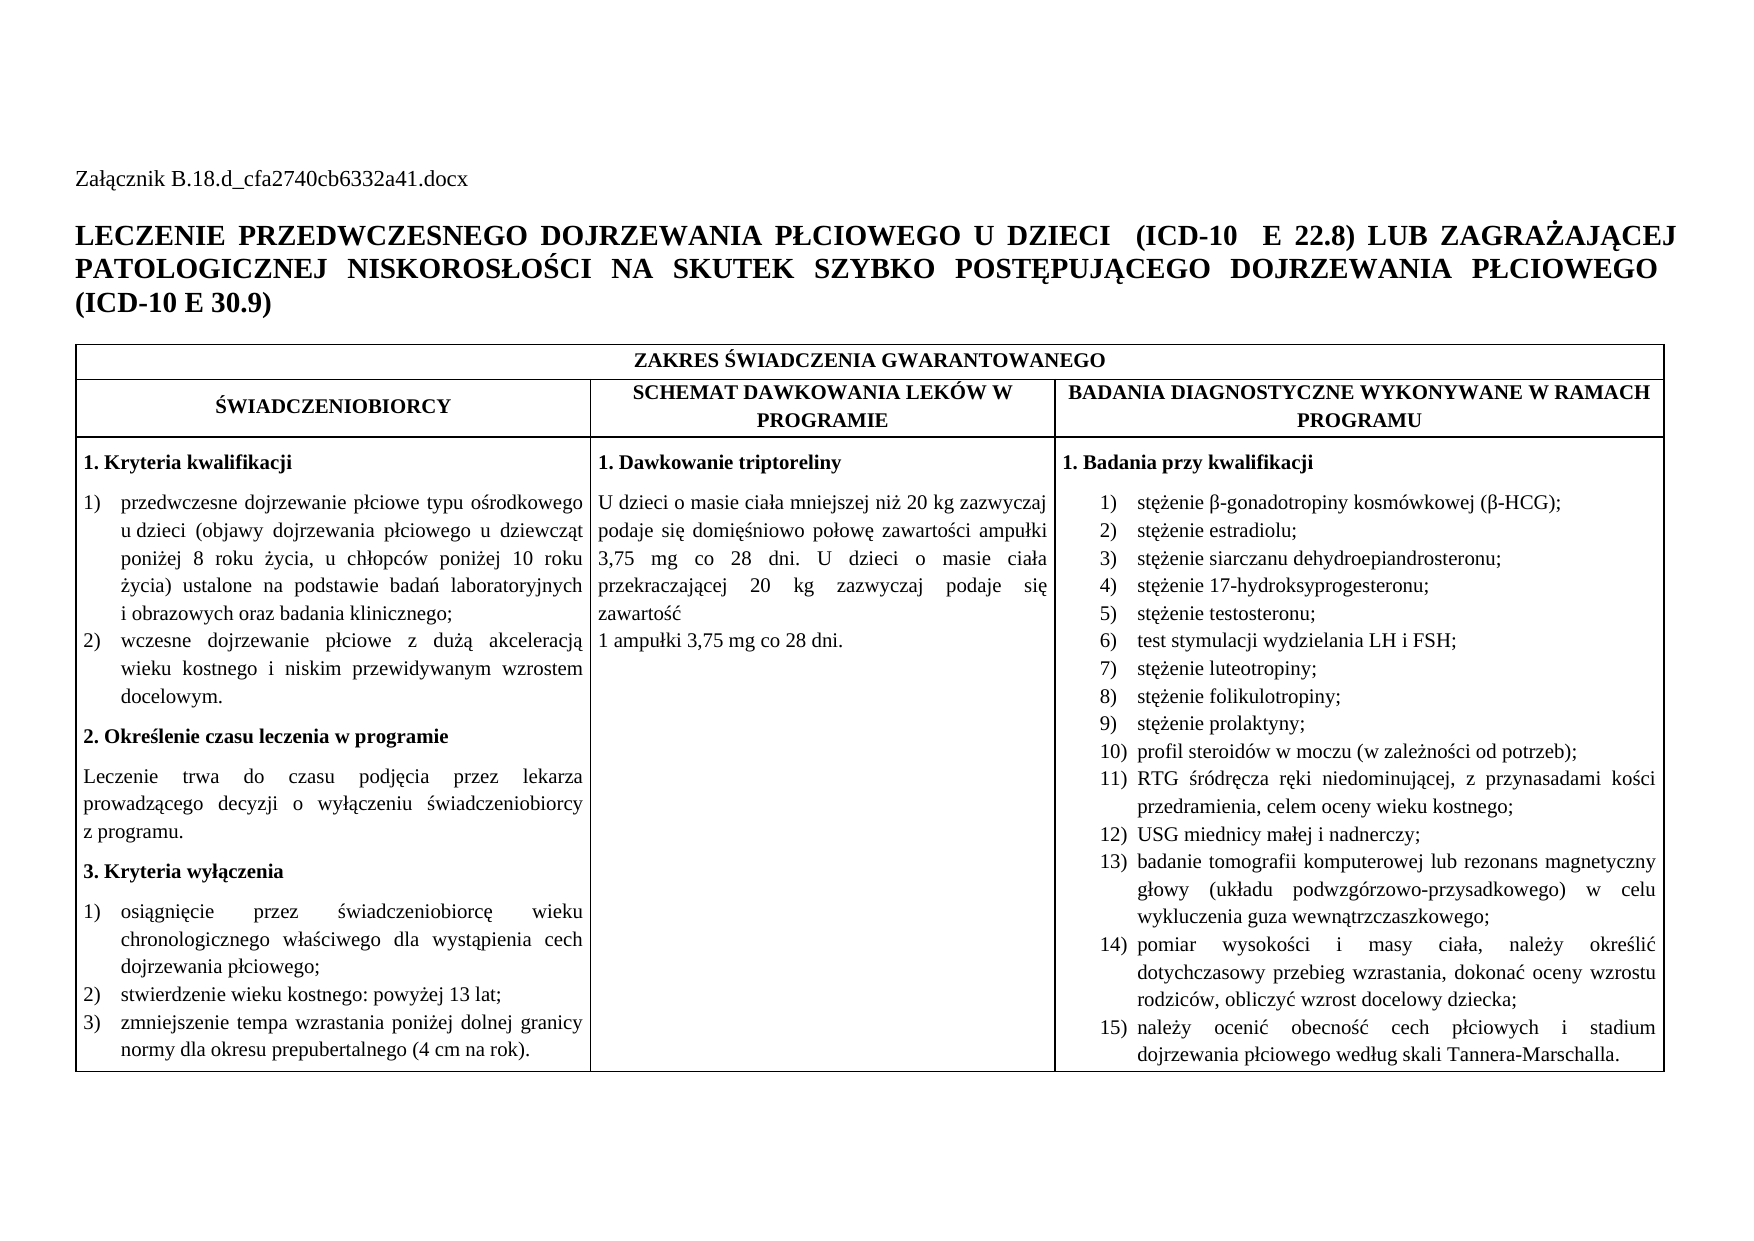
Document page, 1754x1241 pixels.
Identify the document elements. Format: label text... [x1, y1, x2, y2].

table_cell ŚWIADCZENIOBIORCY [77, 380, 590, 436]
table_header ZAKRES ŚWIADCZENIA GWARANTOWANEGO [77, 345, 1663, 379]
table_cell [591, 438, 1054, 1071]
table_cell SCHEMAT DAWKOWANIA LEKÓW W PROGRAMIE [591, 380, 1054, 436]
text LECZENIE PRZEDWCZESNEGO DOJRZEWANIA PŁCIOWEGO U DZIECI (ICD-10 E 22.8) LUB ZAGRAŻAJĄCEJ PATOLOGICZNEJ NISKOROSŁOŚCI NA SKUTEK SZYBKO POSTĘPUJĄCEGO DOJRZEWANIA PŁCIOWEGO (ICD-10 E 30.9) [75, 218, 1679, 319]
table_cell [77, 438, 590, 1071]
text Załącznik B.18. [75, 165, 1679, 192]
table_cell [1056, 438, 1663, 1071]
table_cell BADANIA DIAGNOSTYCZNE WYKONYWANE W RAMACH PROGRAMU [1056, 380, 1663, 436]
